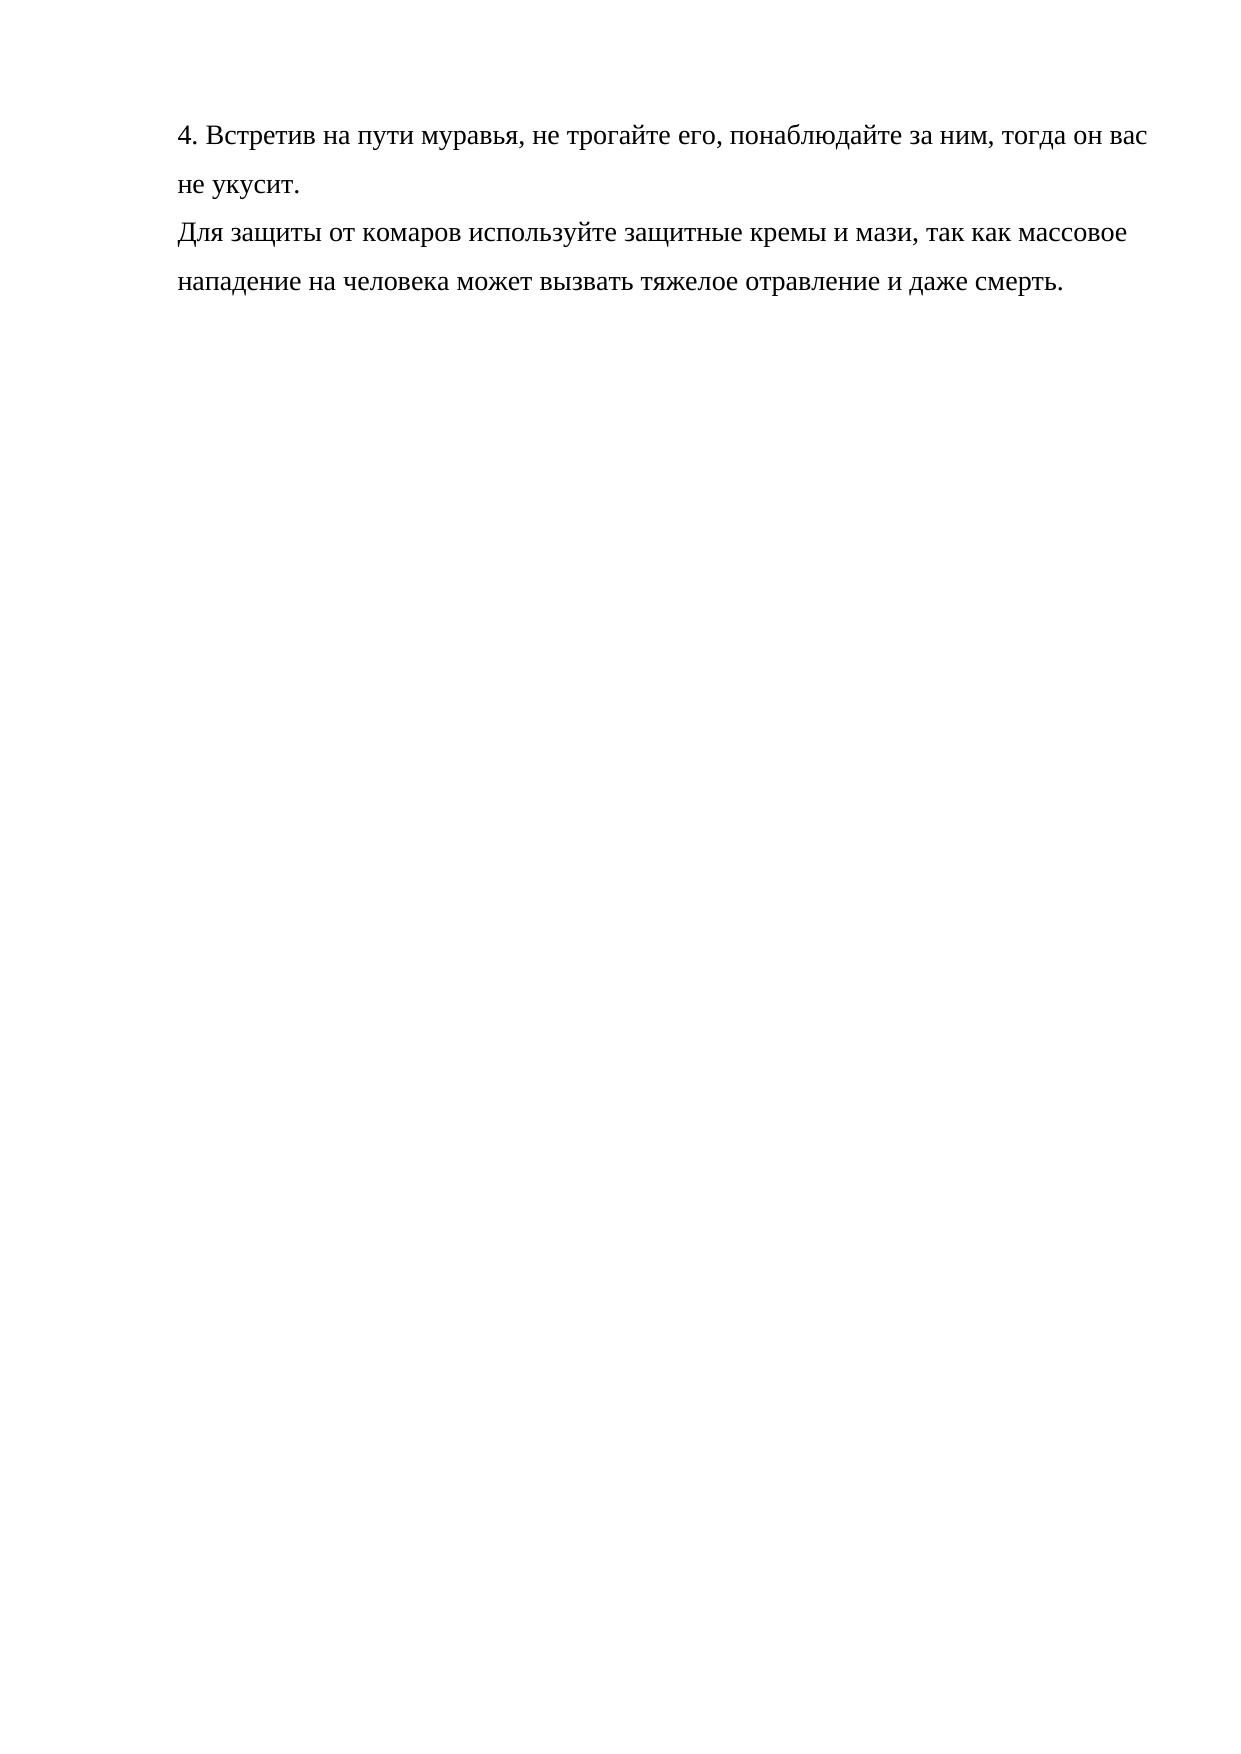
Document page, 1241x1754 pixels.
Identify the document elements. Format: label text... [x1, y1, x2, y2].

text 4. Встретив на пути муравья, не трогайте его, понаблюдайте за ним, тогда он вас не укусит. [177, 118, 1152, 199]
text Для защиты от комаров используйте защитные кремы и мази, так как массовое нападение на человека может вызвать тяжелое отравление и даже смерть. [177, 215, 1152, 296]
